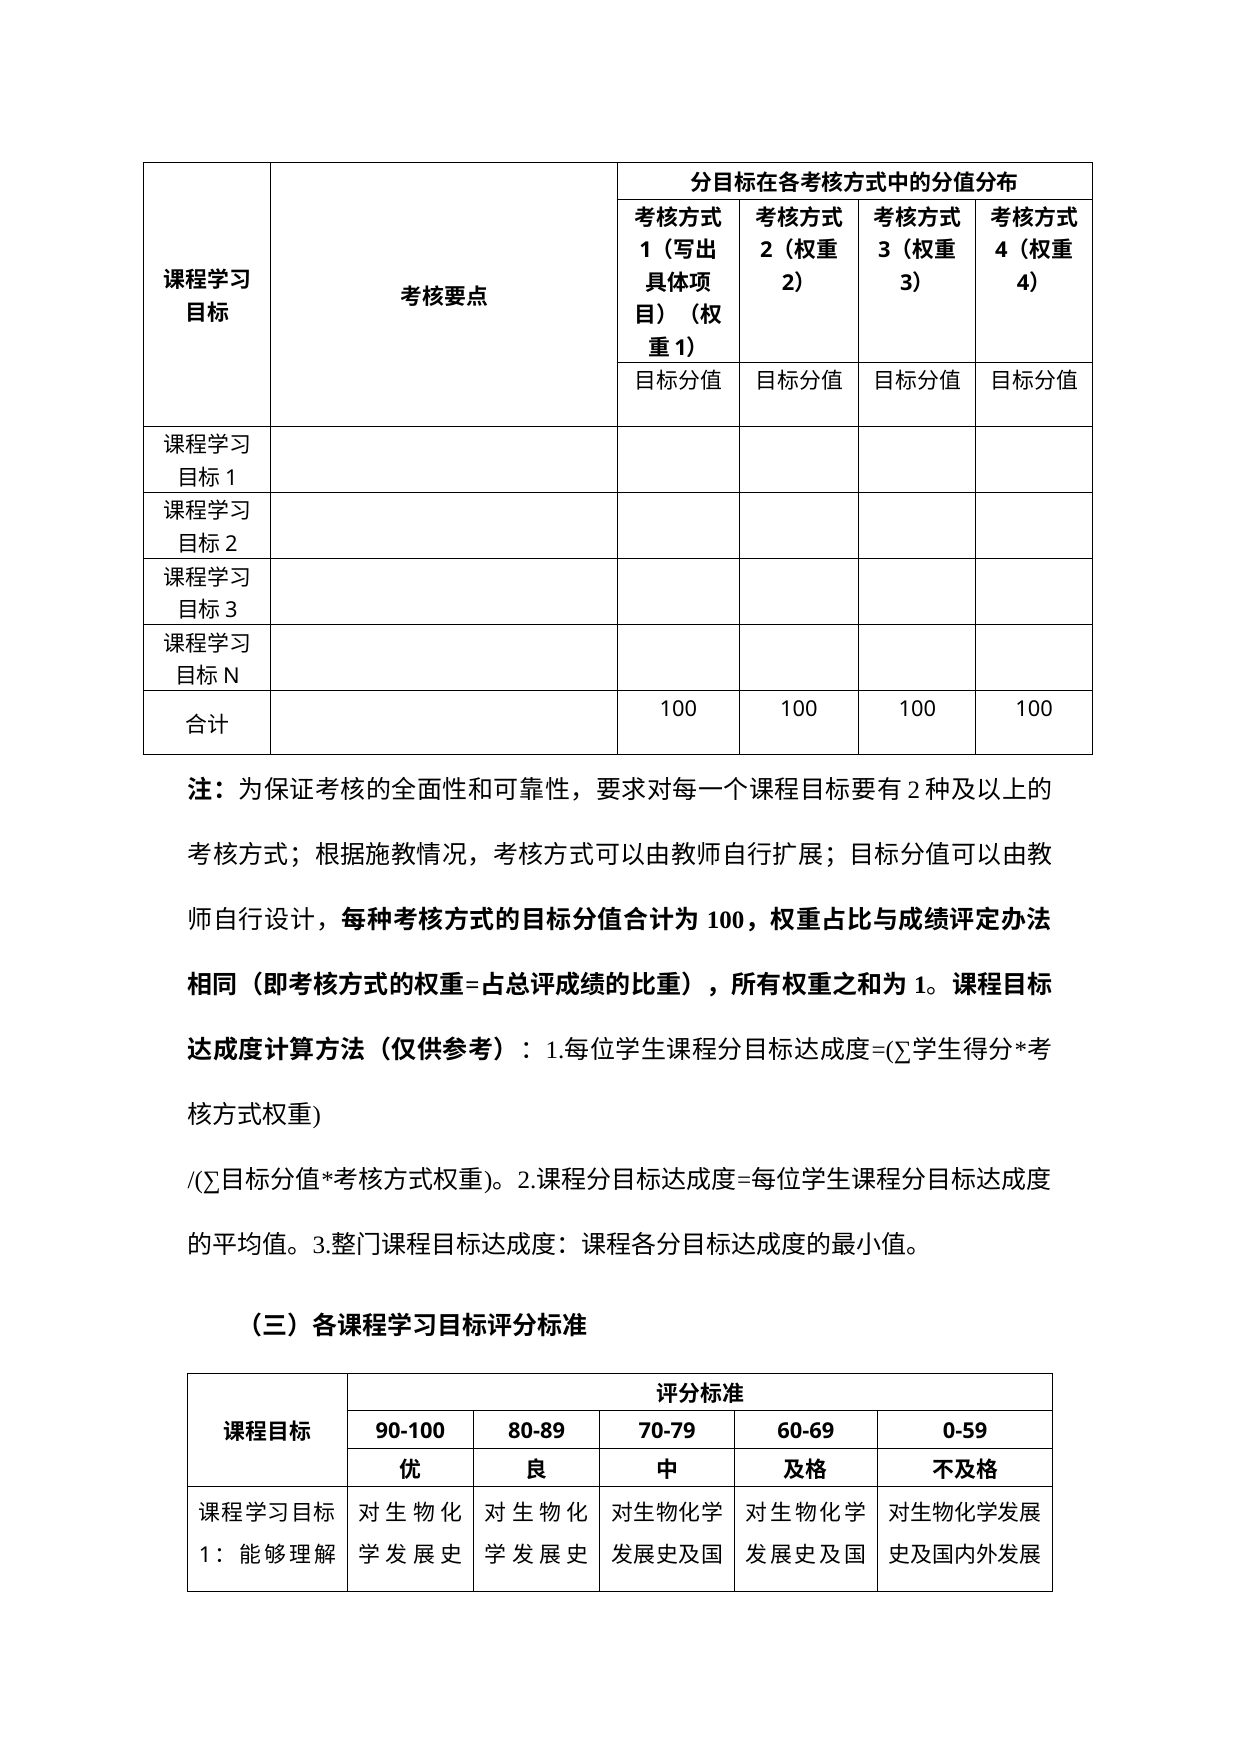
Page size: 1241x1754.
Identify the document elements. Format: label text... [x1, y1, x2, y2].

table_cell [618, 427, 739, 492]
table_cell 80-89 [474, 1411, 599, 1448]
table_cell [740, 427, 858, 492]
table_cell 100 [740, 691, 858, 754]
table_cell [740, 625, 858, 690]
table_cell 100 [859, 691, 975, 754]
table_cell [976, 625, 1092, 690]
table_cell 70-79 [600, 1411, 734, 1448]
table_cell [740, 493, 858, 558]
table_cell [271, 493, 617, 558]
table_cell 课程学习目标1 [144, 427, 270, 492]
table_cell [271, 625, 617, 690]
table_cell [878, 1487, 1052, 1591]
table_cell 及格 [735, 1449, 877, 1486]
table_cell 合计 [144, 691, 270, 754]
table_cell [976, 559, 1092, 624]
table_cell [618, 559, 739, 624]
table_cell [618, 625, 739, 690]
table_cell 考核方式1（写出具体项目）（权重1） [618, 200, 739, 362]
table_cell 目标分值 [859, 363, 975, 426]
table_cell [188, 1487, 347, 1591]
table_cell 目标分值 [740, 363, 858, 426]
table_cell [859, 493, 975, 558]
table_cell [474, 1487, 599, 1591]
table_cell [976, 427, 1092, 492]
table_header 课程学习目标 [144, 163, 270, 426]
table_cell 100 [618, 691, 739, 754]
table_cell 中 [600, 1449, 734, 1486]
table_cell 课程学习目标2 [144, 493, 270, 558]
table_cell [271, 559, 617, 624]
table_header 评分标准 [348, 1374, 1052, 1410]
table_cell [271, 427, 617, 492]
table_cell 优 [348, 1449, 473, 1486]
table_cell [740, 559, 858, 624]
table_cell 目标分值 [618, 363, 739, 426]
list 注：为保证考核的全面性和可靠性，要求对每一个课程目标要有2种及以上的考核方式；根据施教情况，考核方式可以由教师自行扩展；目标分值可以由教师自行设计，每种考核方式的目标分值合计为100，权重占比与成绩评定办法相同（即考核方式的权重=占总评成绩的比重），所有权重之和为1。课程目标达成度计算方法（仅供参考）：1.每位学生课程分目标达成度=(∑学生得分*考核方式权重) [187, 755, 1053, 1145]
table_cell [618, 493, 739, 558]
table_cell 良 [474, 1449, 599, 1486]
table_cell 100 [976, 691, 1092, 754]
subtitle （三）各课程学习目标评分标准 [187, 1291, 1053, 1356]
table_cell 90-100 [348, 1411, 473, 1448]
table_cell 考核方式3（权重3） [859, 200, 975, 362]
list /(∑目标分值*考核方式权重)。2.课程分目标达成度=每位学生课程分目标达成度的平均值。3.整门课程目标达成度：课程各分目标达成度的最小值。 [187, 1145, 1053, 1275]
table_cell 目标分值 [976, 363, 1092, 426]
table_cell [600, 1487, 734, 1591]
table_cell 60-69 [735, 1411, 877, 1448]
table_cell [271, 691, 617, 754]
table_cell 考核方式2（权重2） [740, 200, 858, 362]
table_header 分目标在各考核方式中的分值分布 [618, 163, 1092, 198]
table_header 课程目标 [188, 1374, 347, 1486]
table_cell 不及格 [878, 1449, 1052, 1486]
table_cell [859, 625, 975, 690]
table_cell [976, 493, 1092, 558]
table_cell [735, 1487, 877, 1591]
table_cell [859, 559, 975, 624]
table_cell 考核方式4（权重4） [976, 200, 1092, 362]
table_header 考核要点 [271, 163, 617, 426]
table_cell 0-59 [878, 1411, 1052, 1448]
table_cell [348, 1487, 473, 1591]
table_cell 课程学习目标3 [144, 559, 270, 624]
table_cell [859, 427, 975, 492]
table_cell 课程学习目标N [144, 625, 270, 690]
